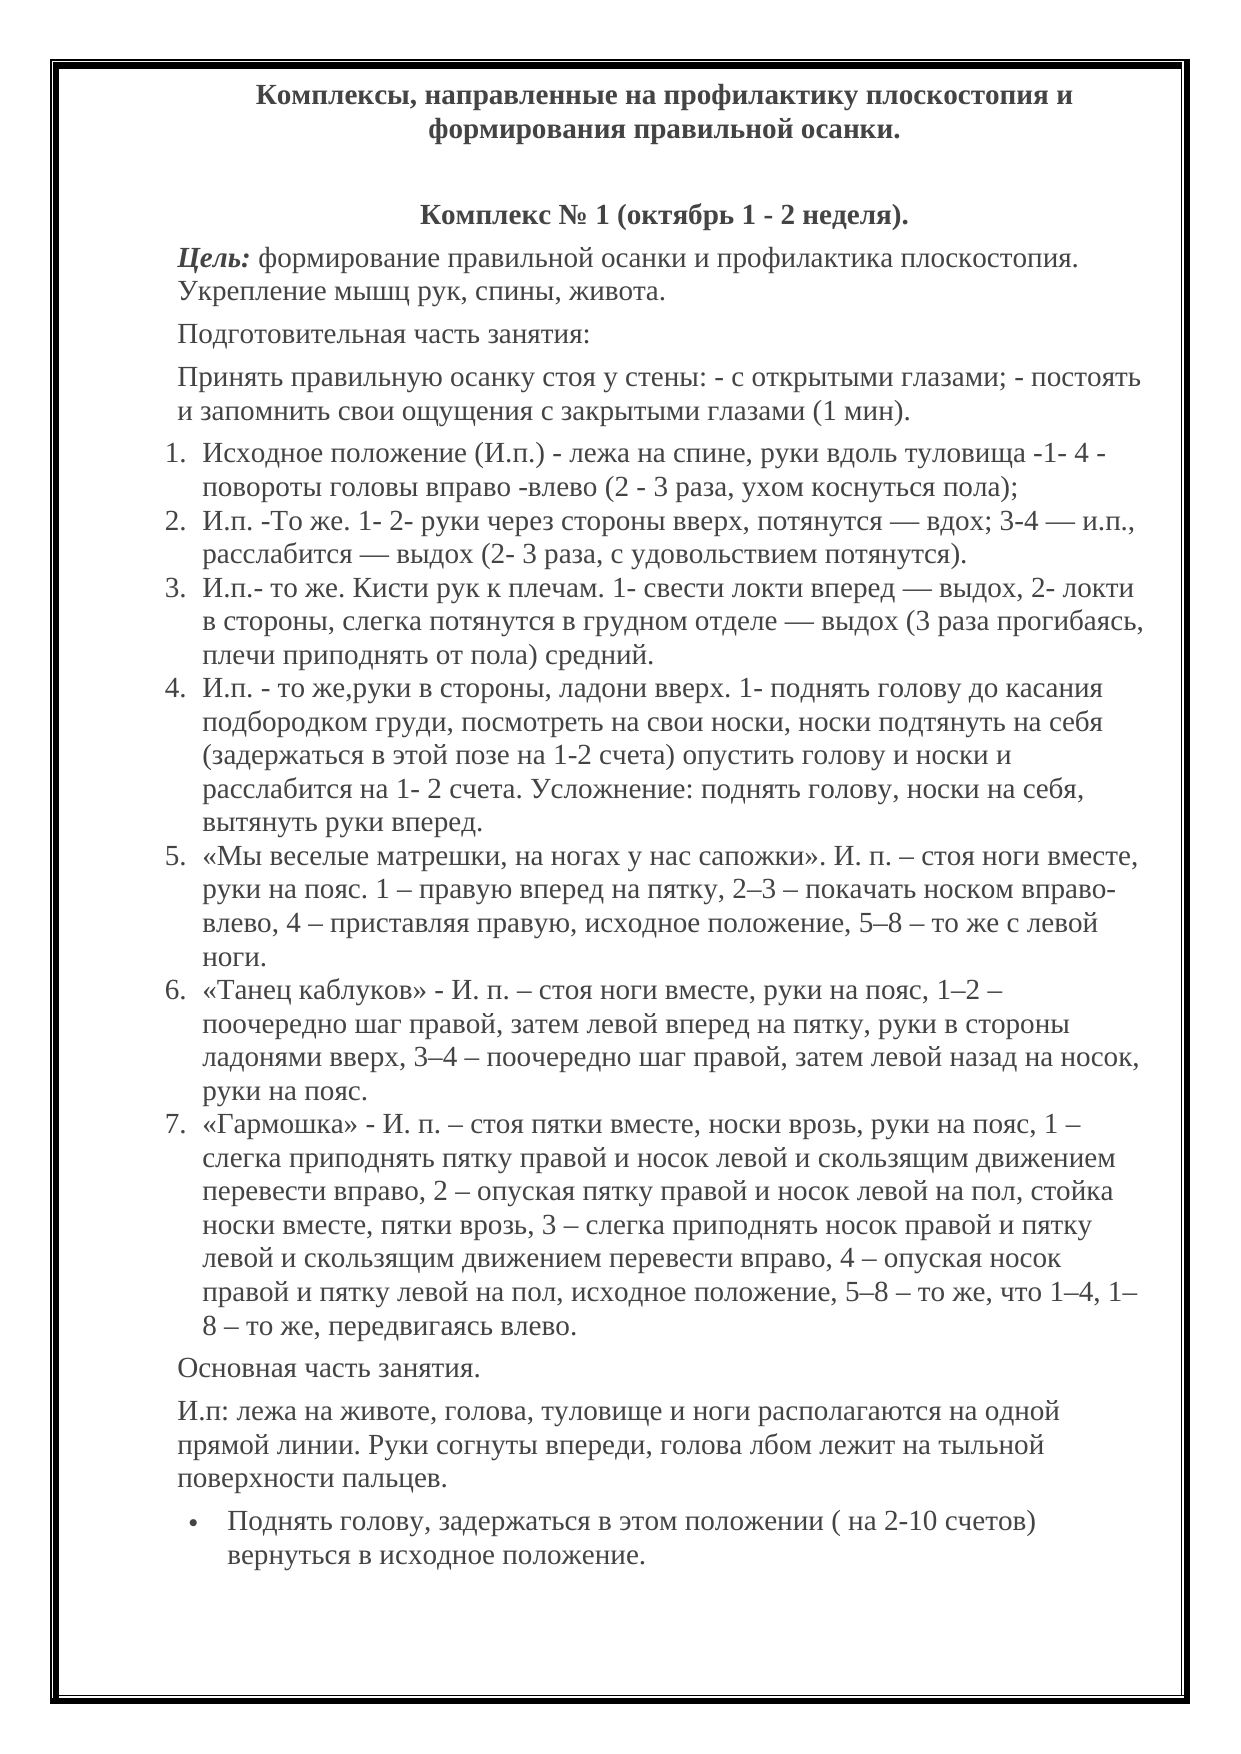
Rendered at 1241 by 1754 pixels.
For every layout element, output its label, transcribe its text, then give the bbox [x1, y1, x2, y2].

text Принять правильную осанку стоя у стены: - с открытыми глазами; - постоять и запомнить свои ощущения с закрытыми глазами (1 мин). [177, 359, 1152, 426]
text Цель: формирование правильной осанки и профилактика плоскостопия. Укрепление мышц рук, спины, живота. [177, 240, 1152, 307]
list «Танец каблуков» - И. п. – стоя ноги вместе, руки на пояс, 1–2 – поочередно шаг правой, затем левой вперед на пятку, руки в стороны ладонями вверх, 3–4 – поочередно шаг правой, затем левой назад на носок, руки на пояс. [164, 972, 1152, 1106]
list И.п.- то же. Кисти рук к плечам. 1- свести локти вперед — выдох, 2- локти в стороны, слегка потянутся в грудном отделе — выдох (3 раза прогибаясь, плечи приподнять от пола) средний. [164, 570, 1152, 670]
text Основная часть занятия. [177, 1351, 1152, 1384]
list Поднять голову, задержаться в этом положении ( на 2-10 счетов) вернуться в исходное положение. [189, 1503, 1152, 1571]
list «Гармошка» - И. п. – стоя пятки вместе, носки врозь, руки на пояс, 1 – слегка приподнять пятку правой и носок левой и скользящим движением перевести вправо, 2 – опуская пятку правой и носок левой на пол, стойка носки вместе, пятки врозь, 3 – слегка приподнять носок правой и пятку левой и скользящим движением перевести вправо, 4 – опуская носок правой и пятку левой на пол, исходное положение, 5–8 – то же, что 1–4, 1–8 – то же, передвигаясь влево. [164, 1106, 1152, 1341]
text И.п: лежа на животе, голова, туловище и ноги располагаются на одной прямой линии. Руки согнуты впереди, голова лбом лежит на тыльной поверхности пальцев. [177, 1393, 1152, 1494]
list Исходное положение (И.п.) - лежа на спине, руки вдоль туловища -1- 4 - повороты головы вправо -влево (2 - 3 раза, ухом коснуться пола); [164, 436, 1152, 503]
list И.п. - то же,руки в стороны, ладони вверх. 1- поднять голову до касания подбородком груди, посмотреть на свои носки, носки подтянуть на себя (задержаться в этой позе на 1-2 счета) опустить голову и носки и расслабится на 1- 2 счета. Усложнение: поднять голову, носки на себя, вытянуть руки вперед. [164, 670, 1152, 838]
list И.п. -То же. 1- 2- руки через стороны вверх, потянутся — вдох; 3-4 — и.п., расслабится — выдох (2- 3 раза, с удовольствием потянутся). [164, 503, 1152, 570]
text Комплексы, направленные на профилактику плоскостопия и формирования правильной осанки. [177, 77, 1152, 144]
text Подготовительная часть занятия: [177, 316, 1152, 350]
text Комплекс № 1 (октябрь 1 - 2 неделя). [177, 197, 1152, 230]
list «Мы веселые матрешки, на ногах у нас сапожки». И. п. – стоя ноги вместе, руки на пояс. 1 – правую вперед на пятку, 2–3 – покачать носком вправо-влево, 4 – приставляя правую, исходное положение, 5–8 – то же с левой ноги. [164, 838, 1152, 972]
